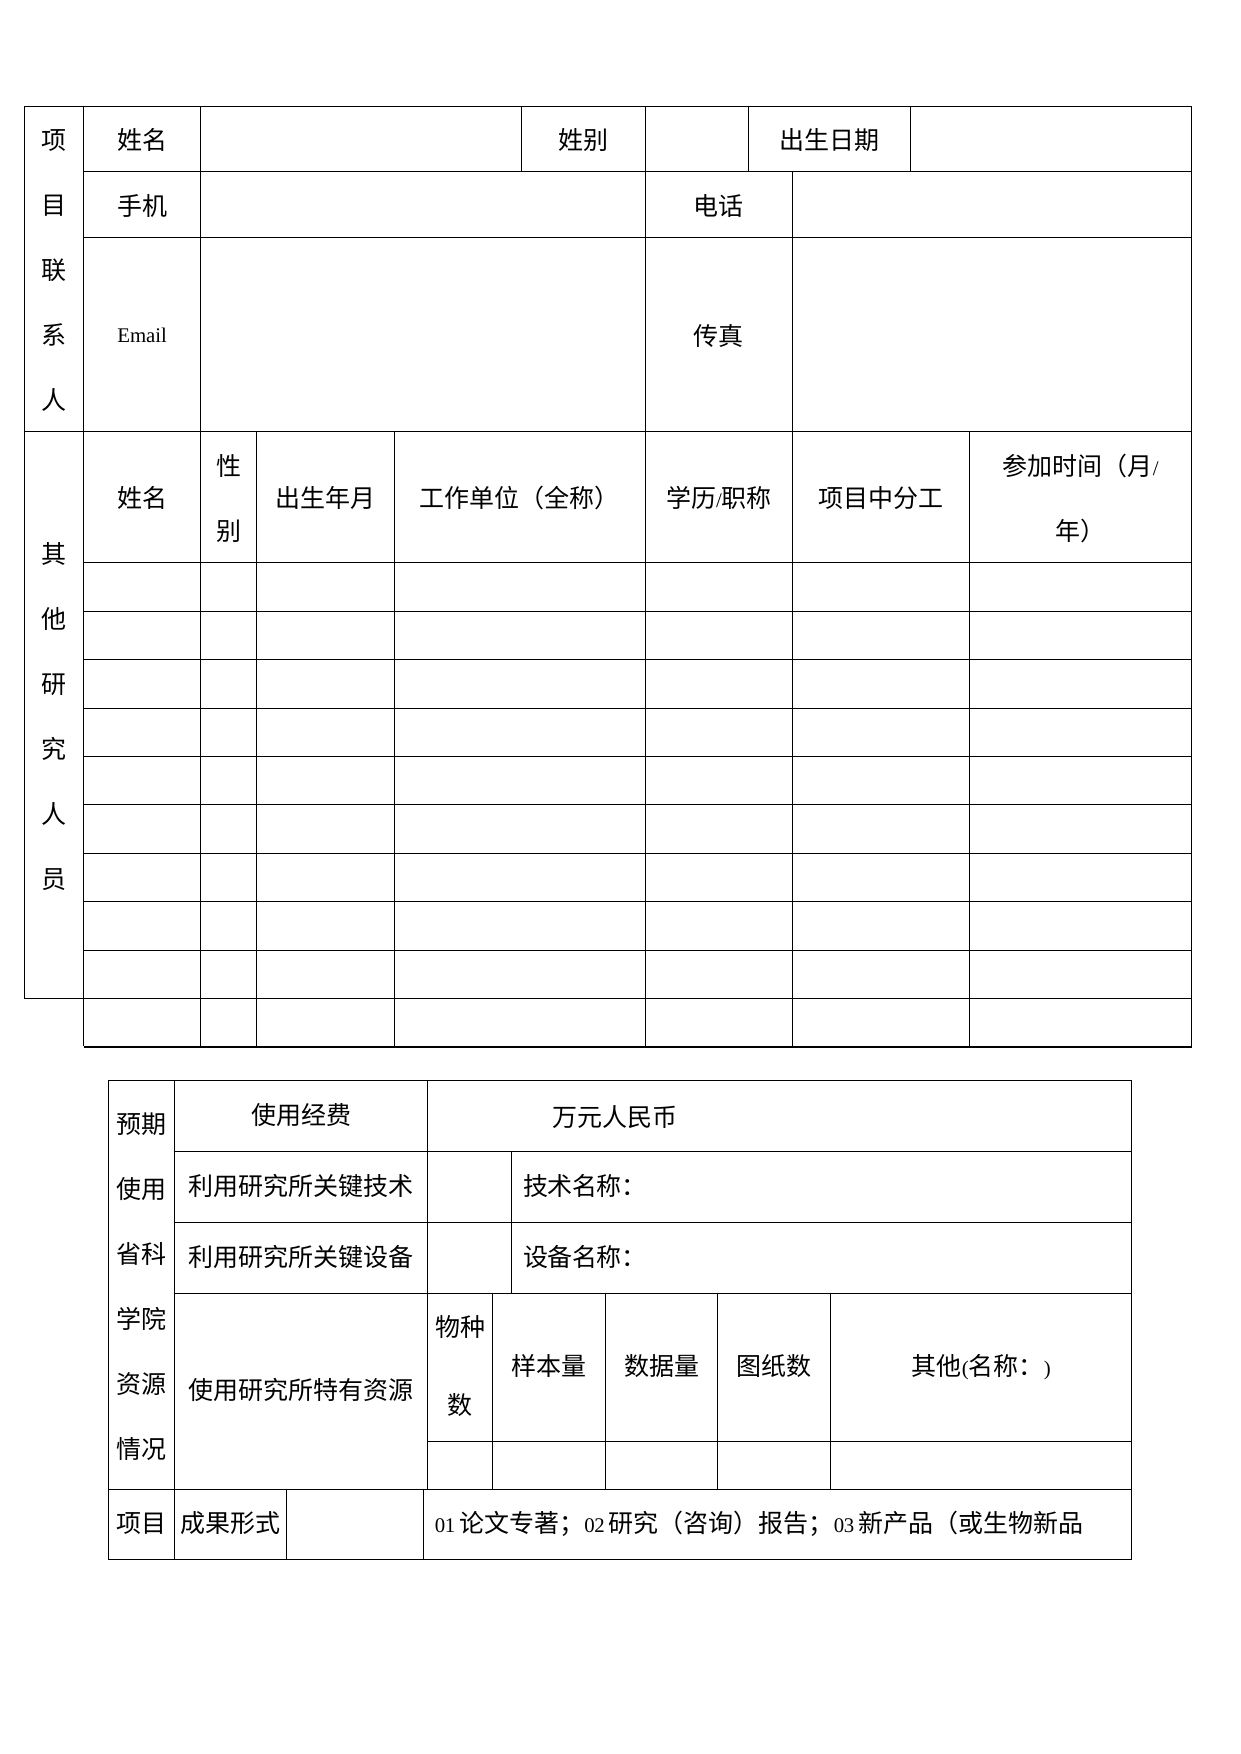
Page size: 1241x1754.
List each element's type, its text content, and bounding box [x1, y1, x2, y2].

table_cell [395, 805, 645, 853]
table_cell 数据量 [606, 1294, 717, 1441]
table_cell [793, 805, 969, 853]
table_header 预期使用省科学院资源情况 [109, 1081, 174, 1488]
table_cell [911, 107, 1191, 171]
table_cell [646, 999, 792, 1046]
table_cell [606, 1442, 717, 1488]
table_cell [84, 660, 200, 707]
table_cell [257, 805, 394, 853]
table_cell [646, 854, 792, 901]
table_cell 姓名 [84, 107, 200, 171]
table_cell 技术名称： [512, 1152, 1131, 1222]
table_cell 其他(名称：) [831, 1294, 1131, 1441]
table_cell [257, 660, 394, 707]
table_cell [201, 660, 256, 707]
table_cell 项目联系人 [25, 107, 83, 431]
table_cell [395, 902, 645, 949]
table_cell [793, 172, 1191, 237]
table_cell [793, 612, 969, 659]
table_header 万元人民币 [428, 1081, 1131, 1151]
table_cell [84, 757, 200, 804]
table_cell [201, 563, 256, 611]
table_cell [201, 238, 645, 431]
table_cell [793, 854, 969, 901]
table_cell [493, 1442, 605, 1488]
table_cell 工作单位（全称） [395, 432, 645, 562]
table_cell 样本量 [493, 1294, 605, 1441]
table_cell 物种数 [428, 1294, 492, 1441]
table_cell 出生年月 [257, 432, 394, 562]
table_cell [793, 660, 969, 707]
table_cell [84, 709, 200, 756]
table_cell [428, 1152, 511, 1222]
table_cell [201, 107, 521, 171]
table_cell [646, 107, 748, 171]
table_cell [201, 854, 256, 901]
table_cell [970, 999, 1191, 1046]
table_cell [257, 612, 394, 659]
table_cell [970, 709, 1191, 756]
table_cell [257, 999, 394, 1046]
table_cell [201, 902, 256, 949]
table_cell [646, 757, 792, 804]
table_cell [201, 172, 645, 237]
table_cell [395, 612, 645, 659]
table_cell [793, 999, 969, 1046]
table_cell [793, 951, 969, 998]
table_cell 参加时间（月/年） [970, 432, 1191, 562]
table_cell [395, 999, 645, 1046]
table_cell 项目中分工 [793, 432, 969, 562]
table_cell [970, 563, 1191, 611]
table_cell [718, 1442, 830, 1488]
table_header 使用经费 [175, 1081, 427, 1151]
table_cell 手机 [84, 172, 200, 237]
table_cell [395, 951, 645, 998]
table_cell [201, 709, 256, 756]
table_cell [395, 660, 645, 707]
table_cell [646, 805, 792, 853]
table_cell 姓别 [522, 107, 645, 171]
table_cell [793, 709, 969, 756]
table_cell [84, 902, 200, 949]
table_cell [84, 854, 200, 901]
table_cell 成果形式 （可多选） [175, 1490, 286, 1559]
table_cell 图纸数 [718, 1294, 830, 1441]
table_cell [428, 1223, 511, 1292]
table_cell [428, 1442, 492, 1488]
table_cell [201, 805, 256, 853]
table_cell [201, 999, 256, 1046]
table_cell 项目 预期验收内容 及 考核 指标 [109, 1490, 174, 1559]
table_cell [84, 805, 200, 853]
table_cell [201, 757, 256, 804]
table_cell 姓名 [84, 432, 200, 562]
table_cell [646, 951, 792, 998]
table_cell [287, 1490, 423, 1559]
table_cell 利用研究所关键设备 [175, 1223, 427, 1292]
table_cell [646, 660, 792, 707]
table_cell [970, 757, 1191, 804]
table_cell [257, 854, 394, 901]
table_cell 学历/职称 [646, 432, 792, 562]
table_cell [646, 612, 792, 659]
table_cell [395, 854, 645, 901]
table_cell 传真 [646, 238, 792, 431]
table_cell [646, 563, 792, 611]
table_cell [424, 1490, 1131, 1559]
table_cell [793, 563, 969, 611]
table_cell [84, 999, 200, 1046]
table_cell [970, 612, 1191, 659]
table_cell [257, 902, 394, 949]
table_cell [793, 757, 969, 804]
table_cell [793, 238, 1191, 431]
table_cell [395, 563, 645, 611]
table_cell [257, 709, 394, 756]
table_cell [646, 902, 792, 949]
table_cell [201, 612, 256, 659]
table_cell [831, 1442, 1131, 1488]
table_cell [257, 757, 394, 804]
table_cell [257, 951, 394, 998]
table_cell 电话 [646, 172, 792, 237]
table_cell [395, 709, 645, 756]
table_cell 使用研究所特有资源 [175, 1294, 427, 1488]
table_cell [970, 951, 1191, 998]
table_cell Email [84, 238, 200, 431]
table_cell [970, 805, 1191, 853]
table_cell [257, 563, 394, 611]
table_cell 利用研究所关键技术 [175, 1152, 427, 1222]
table_cell [646, 709, 792, 756]
table_cell [84, 612, 200, 659]
table_cell 其 他 研 究 人 员 [25, 432, 83, 998]
table_cell 设备名称： [512, 1223, 1131, 1292]
table_cell 出生日期 [749, 107, 910, 171]
table_cell 性别 [201, 432, 256, 562]
table_cell [201, 951, 256, 998]
table_cell [970, 902, 1191, 949]
table_cell [970, 660, 1191, 707]
table_cell [84, 563, 200, 611]
table_cell [395, 757, 645, 804]
table_cell [970, 854, 1191, 901]
table_cell [84, 951, 200, 998]
table_cell [793, 902, 969, 949]
